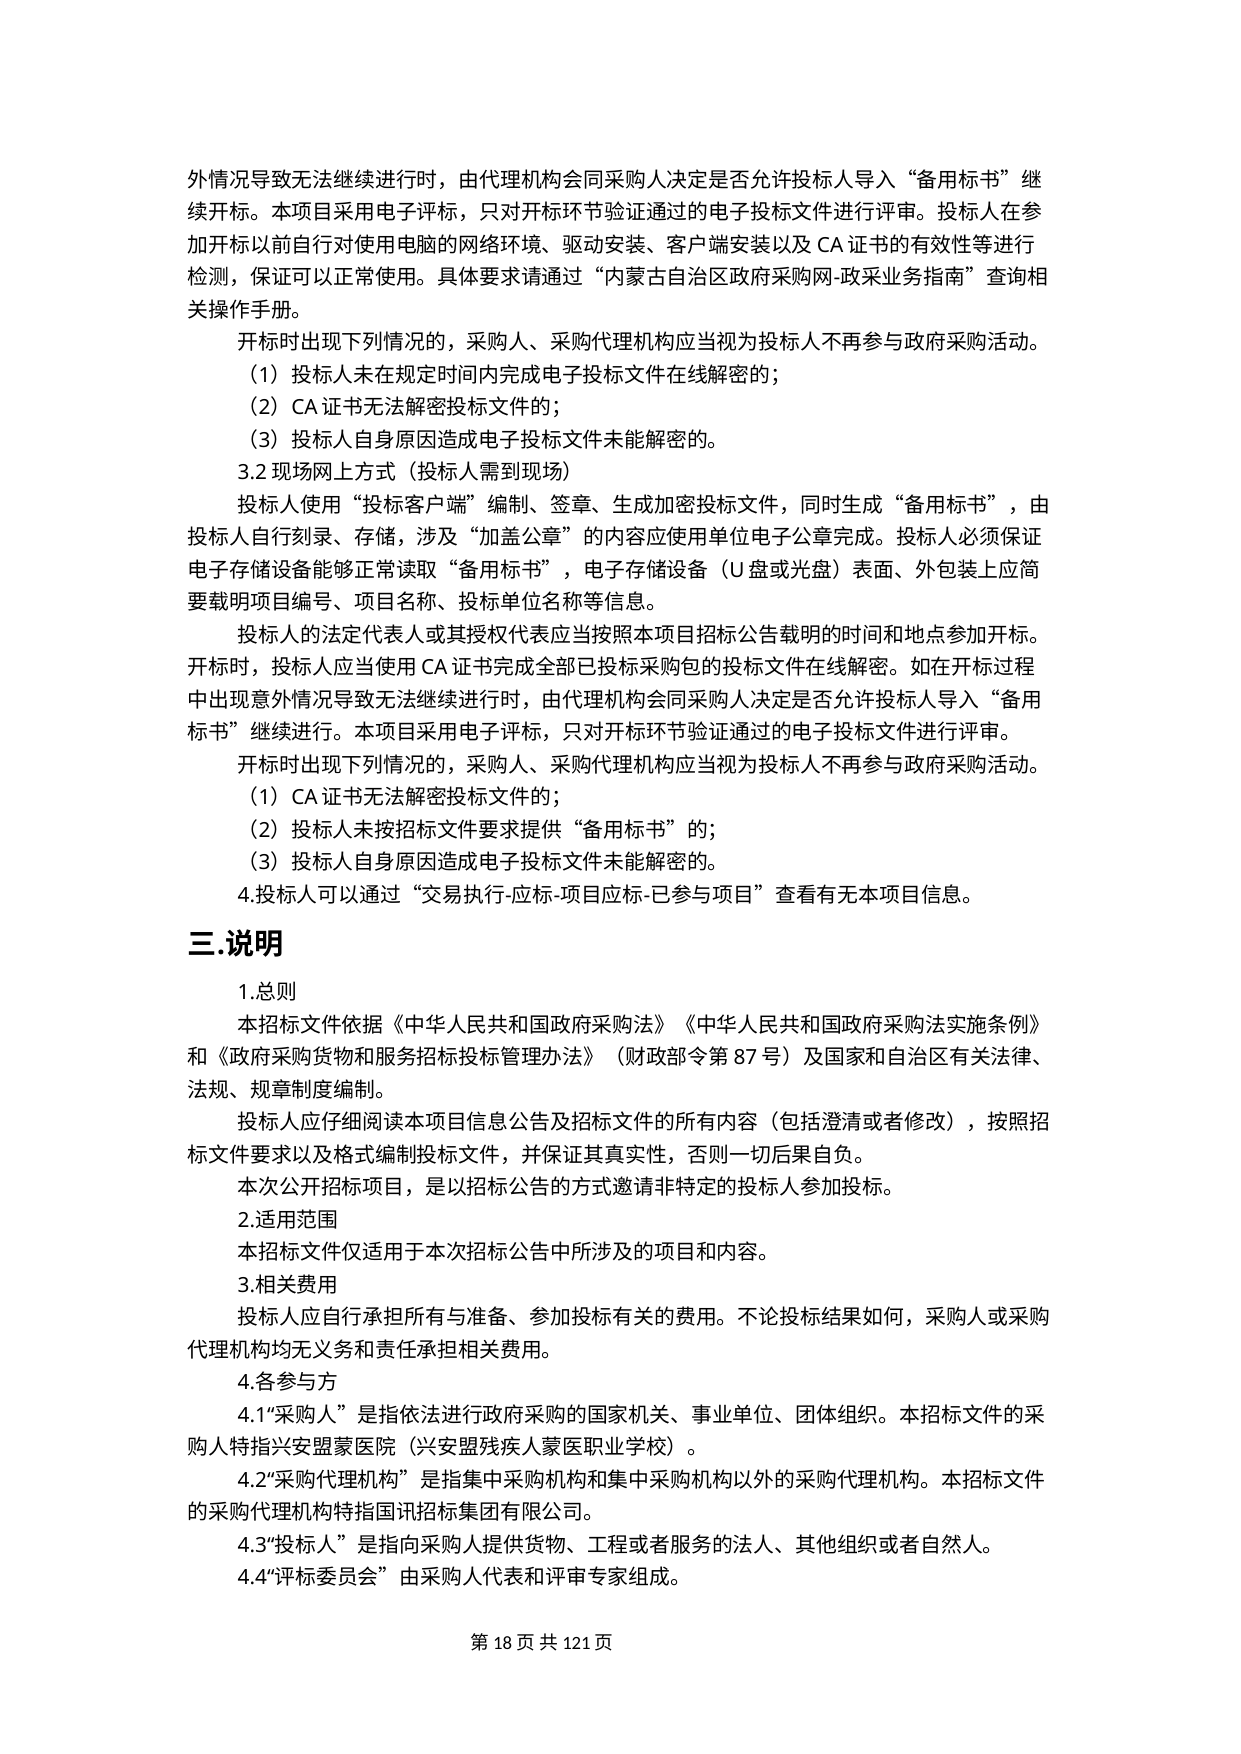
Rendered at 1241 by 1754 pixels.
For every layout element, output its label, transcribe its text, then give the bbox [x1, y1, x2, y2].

text （2）CA证书无法解密投标文件的； [187, 389, 1053, 422]
text 4.2“采购代理机构”是指集中采购机构和集中采购机构以外的采购代理机构。本招标文件的采购代理机构特指国讯招标集团有限公司。 [187, 1462, 1053, 1527]
text 投标人应仔细阅读本项目信息公告及招标文件的所有内容（包括澄清或者修改），按照招标文件要求以及格式编制投标文件，并保证其真实性，否则一切后果自负。 [187, 1104, 1053, 1169]
text 投标人使用“投标客户端”编制、签章、生成加密投标文件，同时生成“备用标书”，由投标人自行刻录、存储，涉及“加盖公章”的内容应使用单位电子公章完成。投标人必须保证电子存储设备能够正常读取“备用标书”，电子存储设备（U盘或光盘）表面、外包装上应简要载明项目编号、项目名称、投标单位名称等信息。 [187, 487, 1053, 617]
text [187, 162, 1053, 324]
text 1.总则 [187, 974, 1053, 1007]
text 开标时出现下列情况的，采购人、采购代理机构应当视为投标人不再参与政府采购活动。 [187, 324, 1053, 357]
text 投标人的法定代表人或其授权代表应当按照本项目招标公告载明的时间和地点参加开标。开标时，投标人应当使用CA证书完成全部已投标采购包的投标文件在线解密。如在开标过程中出现意外情况导致无法继续进行时，由代理机构会同采购人决定是否允许投标人导入“备用标书”继续进行。本项目采用电子评标，只对开标环节验证通过的电子投标文件进行评审。 [187, 617, 1053, 747]
text 4.3“投标人”是指向采购人提供货物、工程或者服务的法人、其他组织或者自然人。 [187, 1527, 1053, 1559]
text （3）投标人自身原因造成电子投标文件未能解密的。 [187, 422, 1053, 454]
text 2.适用范围 [187, 1202, 1053, 1234]
text 4.1“采购人”是指依法进行政府采购的国家机关、事业单位、团体组织。本招标文件的采购人特指兴安盟蒙医院（兴安盟残疾人蒙医职业学校）。 [187, 1397, 1053, 1462]
text 3.2现场网上方式（投标人需到现场） [187, 454, 1053, 487]
text 本次公开招标项目，是以招标公告的方式邀请非特定的投标人参加投标。 [187, 1169, 1053, 1202]
text （1）CA证书无法解密投标文件的； [187, 779, 1053, 812]
text 4.投标人可以通过“交易执行-应标-项目应标-已参与项目”查看有无本项目信息。 [187, 877, 1053, 909]
text 开标时出现下列情况的，采购人、采购代理机构应当视为投标人不再参与政府采购活动。 [187, 747, 1053, 779]
text （3）投标人自身原因造成电子投标文件未能解密的。 [187, 844, 1053, 877]
text 投标人应自行承担所有与准备、参加投标有关的费用。不论投标结果如何，采购人或采购代理机构均无义务和责任承担相关费用。 [187, 1299, 1053, 1364]
text 本招标文件依据《中华人民共和国政府采购法》《中华人民共和国政府采购法实施条例》和《政府采购货物和服务招标投标管理办法》（财政部令第87号）及国家和自治区有关法律、法规、规章制度编制。 [187, 1007, 1053, 1104]
text 三.说明 [187, 909, 1053, 974]
text 本招标文件仅适用于本次招标公告中所涉及的项目和内容。 [187, 1234, 1053, 1267]
text （2）投标人未按招标文件要求提供“备用标书”的； [187, 812, 1053, 844]
text 3.相关费用 [187, 1267, 1053, 1299]
text （1）投标人未在规定时间内完成电子投标文件在线解密的； [187, 357, 1053, 389]
text 4.各参与方 [187, 1364, 1053, 1397]
text 4.4“评标委员会”由采购人代表和评审专家组成。 [187, 1559, 1053, 1592]
